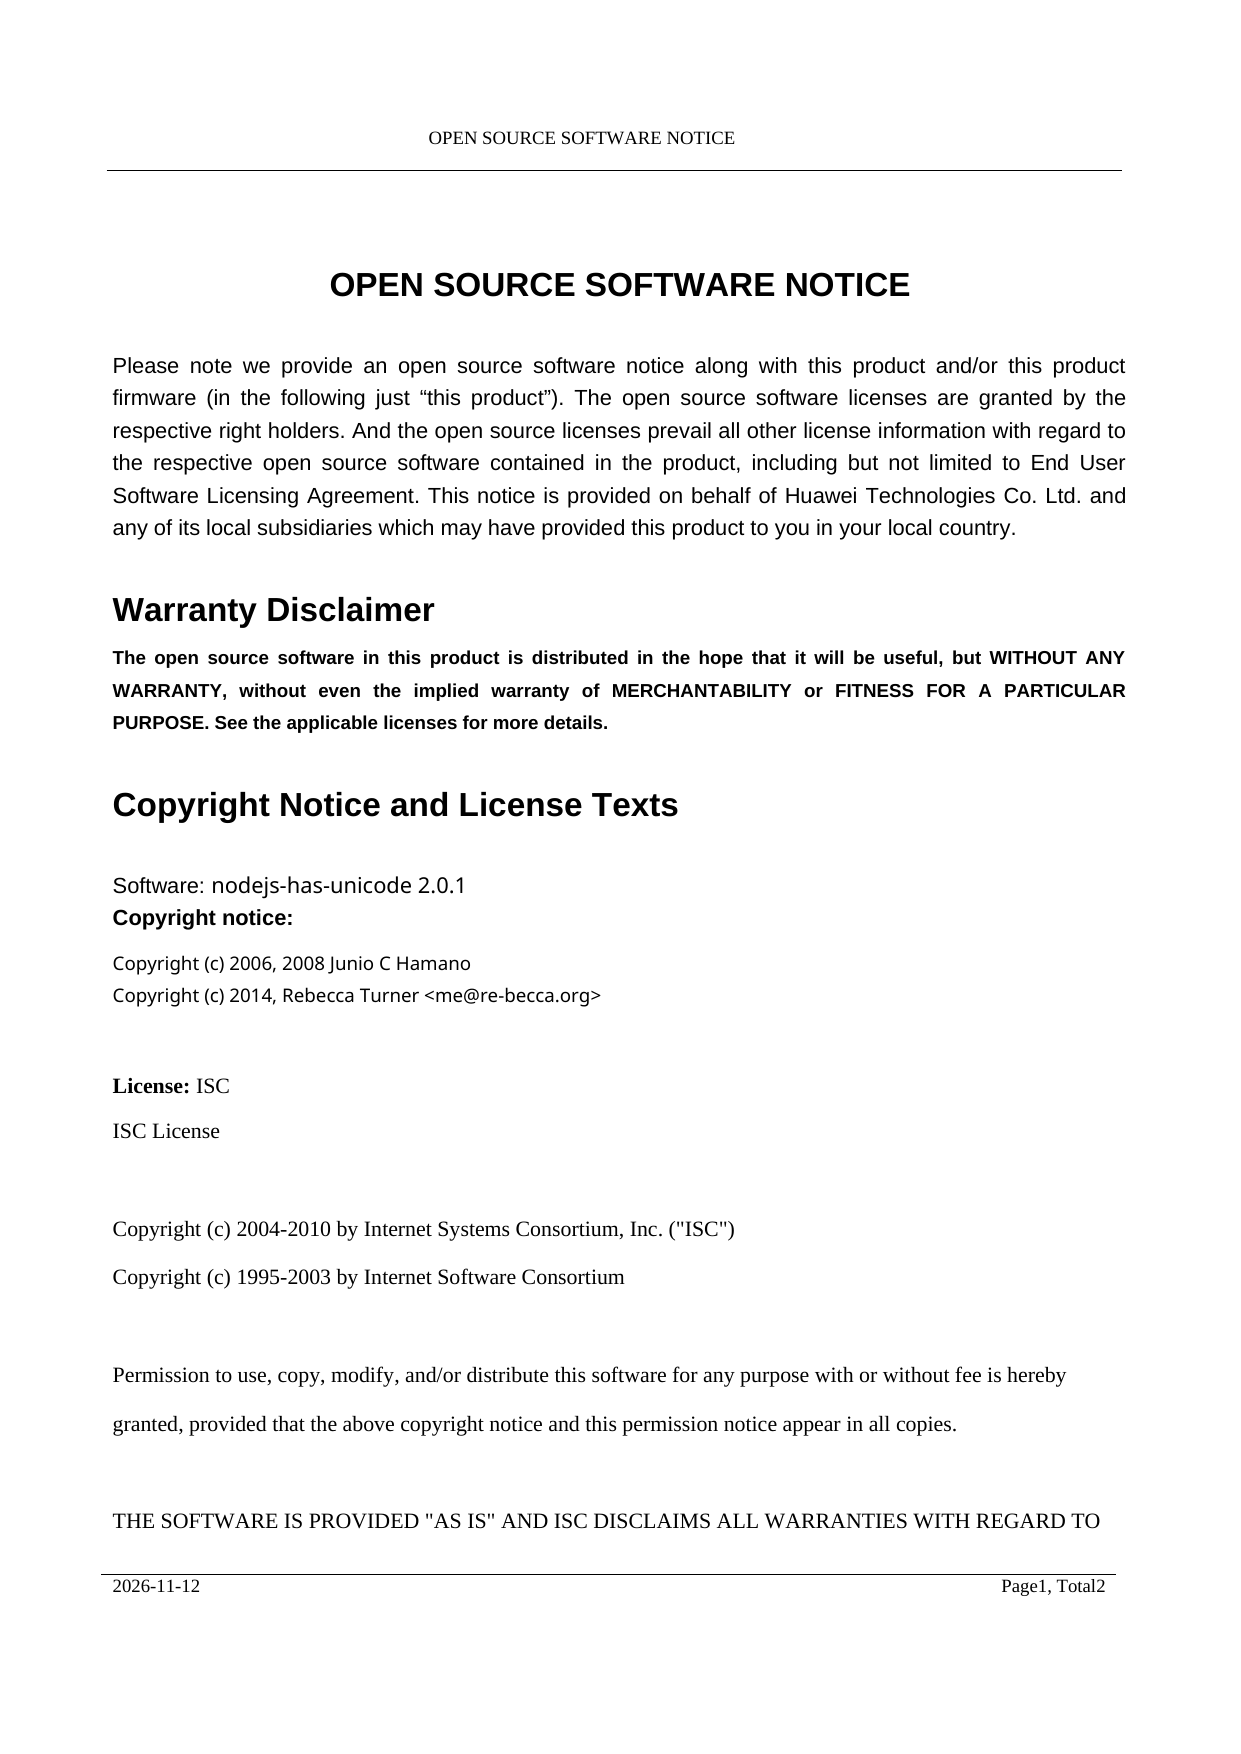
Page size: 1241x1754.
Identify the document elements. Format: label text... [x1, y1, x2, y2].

text The open source software in this product is distributed in the hope that it will be useful, but WITHOUT ANY WARRANTY, without even the implied warranty of MERCHANTABILITY or FITNESS FOR A PARTICULAR PURPOSE. See the applicable licenses for more details. [112, 641, 1128, 739]
text OPEN SOURCE SOFTWARE NOTICE [112, 251, 1128, 316]
text Copyright notice: [112, 901, 1128, 934]
text Warranty Disclaimer [112, 576, 1128, 641]
text Copyright (c) 2006, 2008 Junio C Hamano [112, 947, 1128, 979]
text License: ISC [112, 1069, 1128, 1102]
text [112, 1114, 1128, 1537]
text Software: nodejs-has-unicode 2.0.1 [112, 869, 1128, 901]
text Copyright Notice and License Texts [112, 771, 1128, 836]
text Please note we provide an open source software notice along with this product and/or this product firmware (in the following just “this product”). The open source software licenses are granted by the respective right holders. And the open source licenses prevail all other license information with regard to the respective open source software contained in the product, including but not limited to End User Software Licensing Agreement. This notice is provided on behalf of Huawei Technologies Co. Ltd. and any of its local subsidiaries which may have provided this product to you in your local country. [112, 349, 1128, 544]
text Copyright (c) 2014, Rebecca Turner <me@re-becca.org> [112, 979, 1128, 1012]
